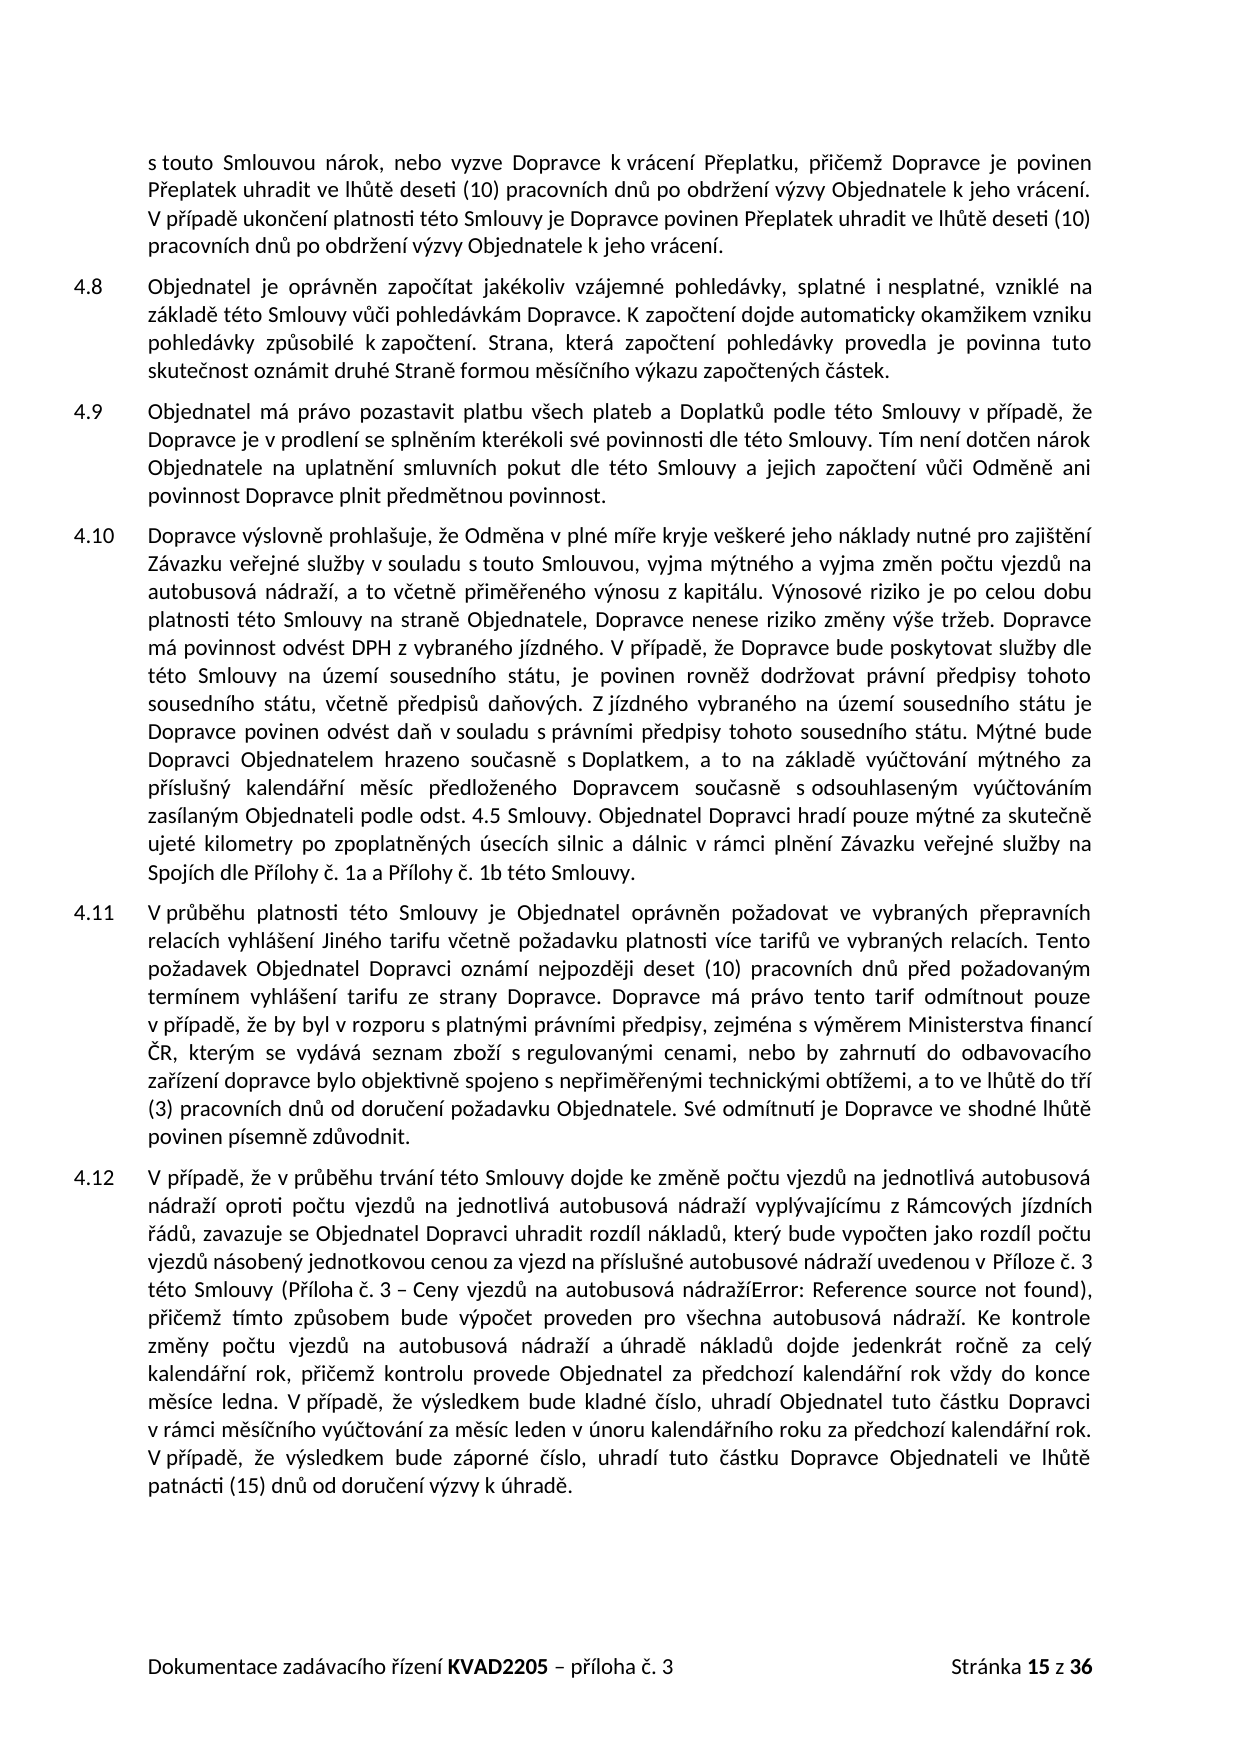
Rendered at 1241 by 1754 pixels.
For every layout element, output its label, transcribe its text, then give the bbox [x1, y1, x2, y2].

text Objednatel je oprávněn započítat jakékoliv vzájemné pohledávky, splatné i nesplatné, vzniklé na základě této Smlouvy vůči pohledávkám Dopravce. K započtení dojde automaticky okamžikem vzniku pohledávky způsobilé k započtení. Strana, která započtení pohledávky provedla je povinna tuto skutečnost oznámit druhé Straně formou měsíčního výkazu započtených částek. [74, 272, 1093, 384]
text Dopravce výslovně prohlašuje, že Odměna v plné míře kryje veškeré jeho náklady nutné pro zajištění Závazku veřejné služby v souladu s touto Smlouvou, vyjma mýtného a vyjma změn počtu vjezdů na autobusová nádraží, a to včetně přiměřeného výnosu z kapitálu. Výnosové riziko je po celou dobu platnosti této Smlouvy na straně Objednatele, Dopravce nenese riziko změny výše tržeb. Dopravce má povinnost odvést DPH z vybraného jízdného. V případě, že Dopravce bude poskytovat služby dle této Smlouvy na území sousedního státu, je povinen rovněž dodržovat právní předpisy tohoto sousedního státu, včetně předpisů daňových. Z jízdného vybraného na území sousedního státu je Dopravce povinen odvést daň v souladu s právními předpisy tohoto sousedního státu. Mýtné bude Dopravci Objednatelem hrazeno současně s Doplatkem, a to na základě vyúčtování mýtného za příslušný kalendářní měsíc předloženého Dopravcem současně s odsouhlaseným vyúčtováním zasílaným Objednateli podle odst. 4.5 Smlouvy. Objednatel Dopravci hradí pouze mýtné za skutečně ujeté kilometry po zpoplatněných úsecích silnic a dálnic v rámci plnění Závazku veřejné služby na Spojích dle Přílohy č. 1a a Přílohy č. 1b této Smlouvy. [74, 521, 1093, 886]
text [74, 148, 1093, 260]
text V průběhu platnosti této Smlouvy je Objednatel oprávněn požadovat ve vybraných přepravních relacích vyhlášení Jiného tarifu včetně požadavku platnosti více tarifů ve vybraných relacích. Tento požadavek Objednatel Dopravci oznámí nejpozději deset (10) pracovních dnů před požadovaným termínem vyhlášení tarifu ze strany Dopravce. Dopravce má právo tento tarif odmítnout pouze v případě, že by byl v rozporu s platnými právními předpisy, zejména s výměrem Ministerstva financí ČR, kterým se vydává seznam zboží s regulovanými cenami, nebo by zahrnutí do odbavovacího zařízení dopravce bylo objektivně spojeno s nepřiměřenými technickými obtížemi, a to ve lhůtě do tří (3) pracovních dnů od doručení požadavku Objednatele. Své odmítnutí je Dopravce ve shodné lhůtě povinen písemně zdůvodnit. [74, 898, 1093, 1150]
text Objednatel má právo pozastavit platbu všech plateb a Doplatků podle této Smlouvy v případě, že Dopravce je v prodlení se splněním kterékoli své povinnosti dle této Smlouvy. Tím není dotčen nárok Objednatele na uplatnění smluvních pokut dle této Smlouvy a jejich započtení vůči Odměně ani povinnost Dopravce plnit předmětnou povinnost. [74, 397, 1093, 509]
